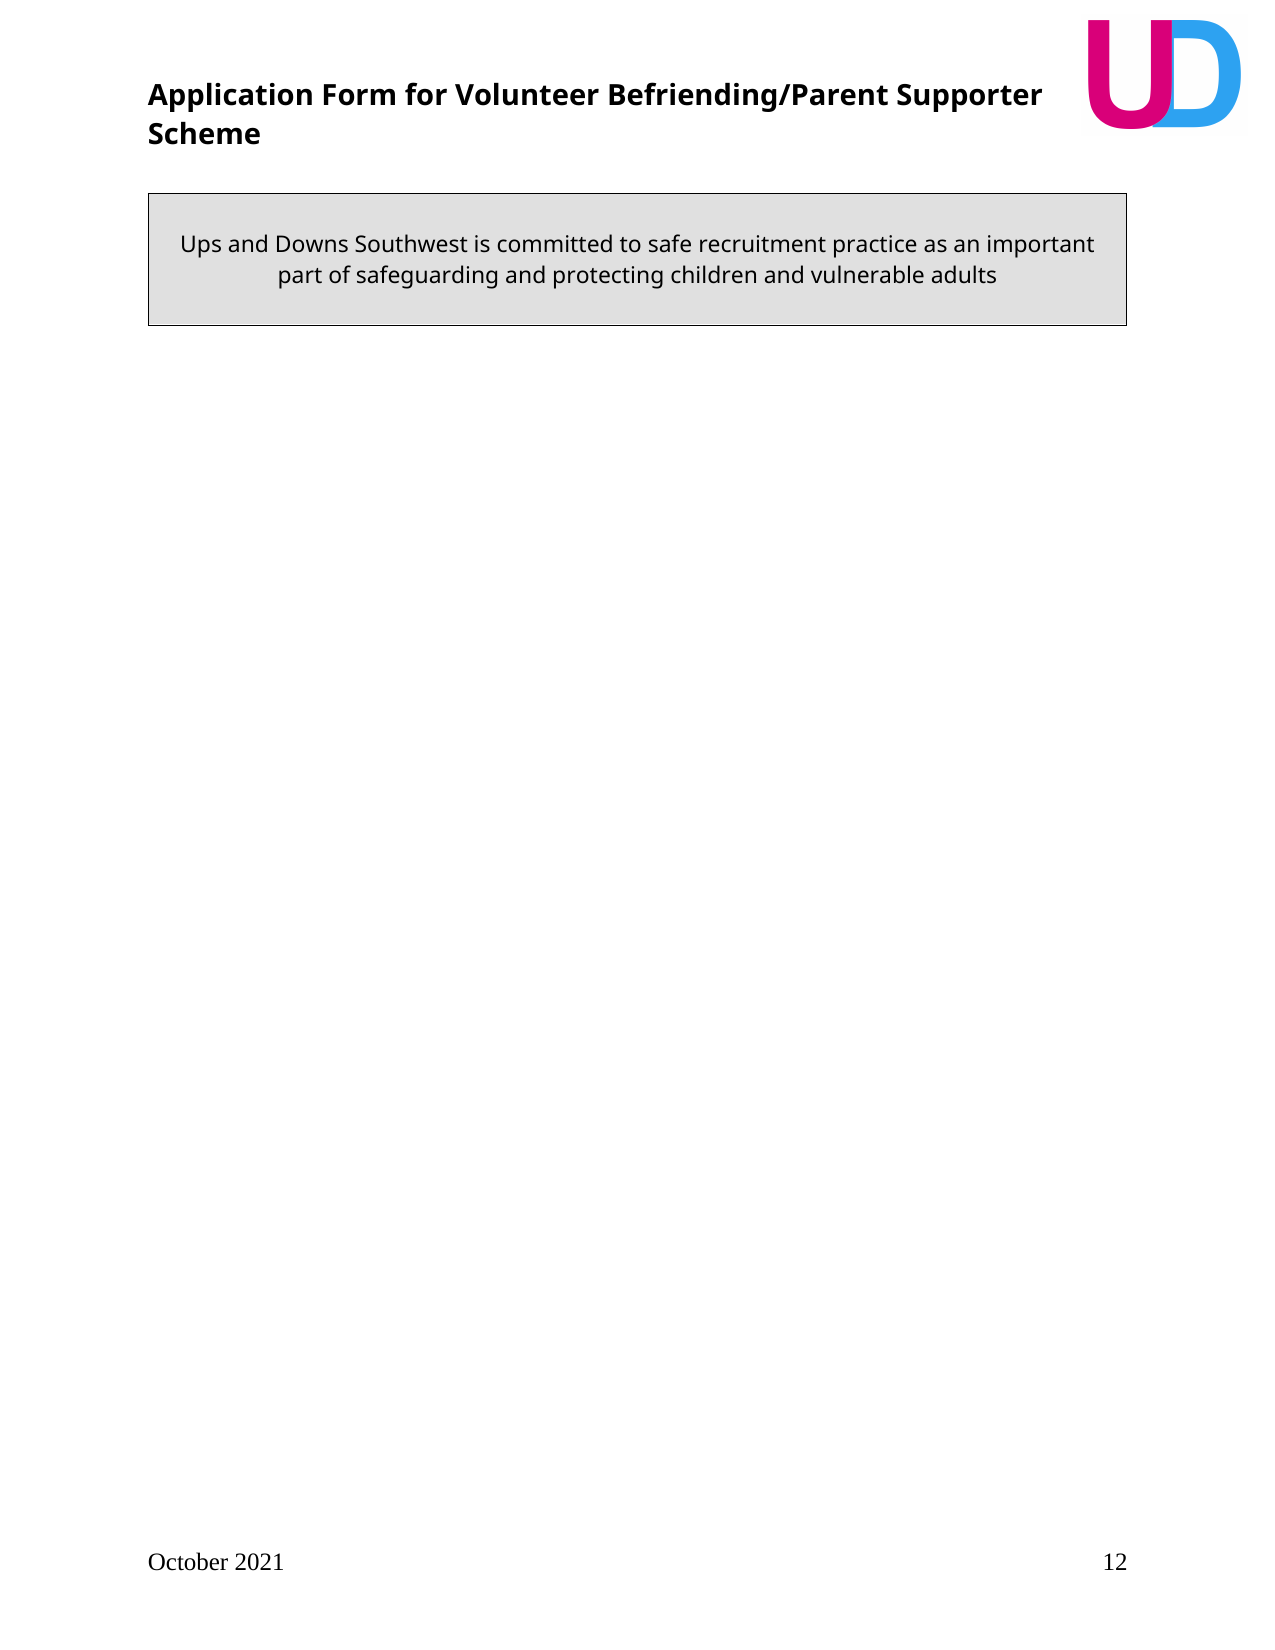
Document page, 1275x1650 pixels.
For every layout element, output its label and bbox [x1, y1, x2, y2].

picture [1081, 14, 1248, 136]
